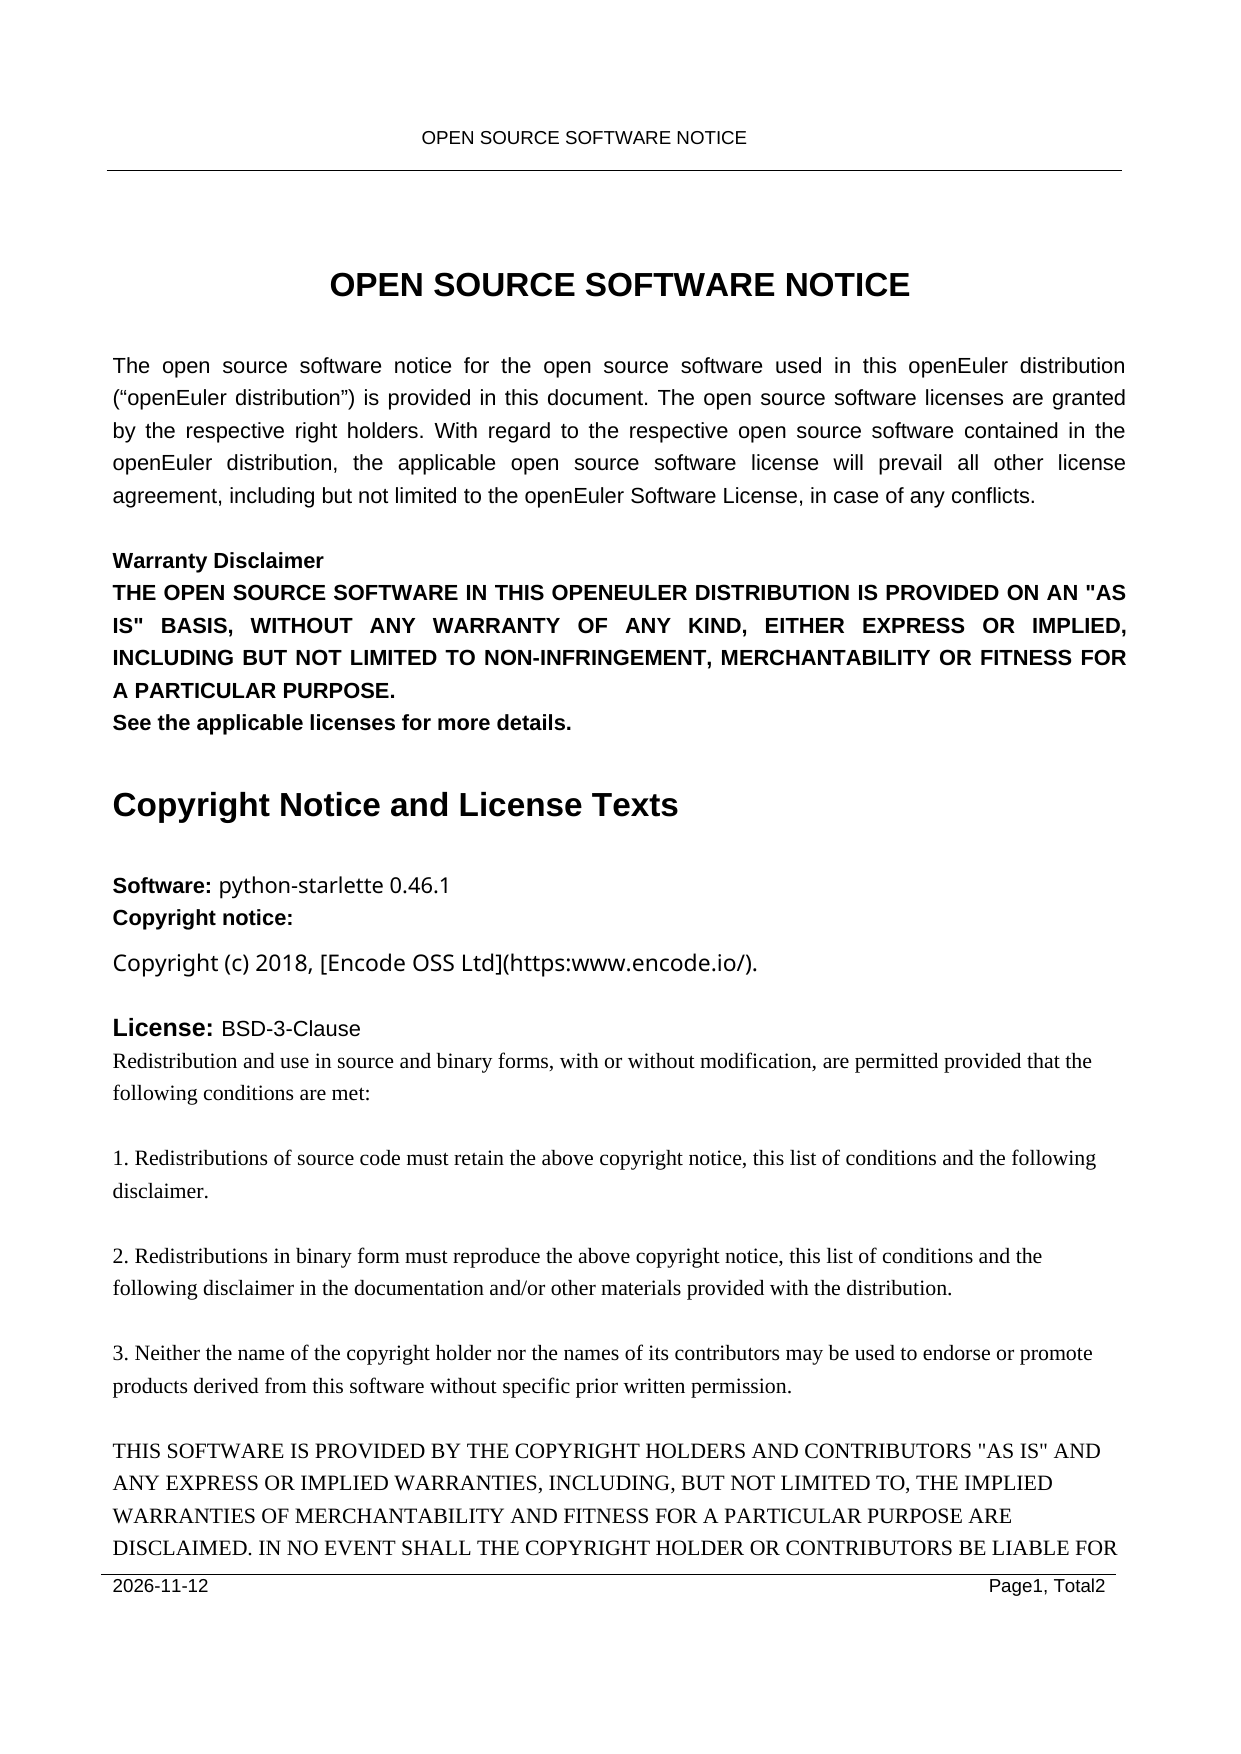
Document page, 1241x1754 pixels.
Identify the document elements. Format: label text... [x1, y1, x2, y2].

text Copyright notice: [112, 901, 1128, 934]
text The open source software notice for the open source software used in this openEuler distribution (“openEuler distribution”) is provided in this document. The open source software licenses are granted by the respective right holders. With regard to the respective open source software contained in the openEuler distribution, the applicable open source software license will prevail all other license agreement, including but not limited to the openEuler Software License, in case of any conflicts. [112, 349, 1128, 511]
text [112, 1044, 1128, 1564]
text Warranty Disclaimer [112, 544, 1128, 576]
title Software: python-starlette 0.46.1 [112, 869, 1128, 901]
text License: BSD-3-Clause [112, 1012, 1128, 1044]
text OPEN SOURCE SOFTWARE NOTICE [112, 251, 1128, 316]
text Copyright Notice and License Texts [112, 771, 1128, 836]
text THE OPEN SOURCE SOFTWARE IN THIS OPENEULER DISTRIBUTION IS PROVIDED ON AN "AS IS" BASIS, WITHOUT ANY WARRANTY OF ANY KIND, EITHER EXPRESS OR IMPLIED, INCLUDING BUT NOT LIMITED TO NON-INFRINGEMENT, MERCHANTABILITY OR FITNESS FOR A PARTICULAR PURPOSE. See the applicable licenses for more details. [112, 576, 1128, 739]
text Copyright (c) 2018, [Encode OSS Ltd](https:www.encode.io/). [112, 947, 1128, 1012]
